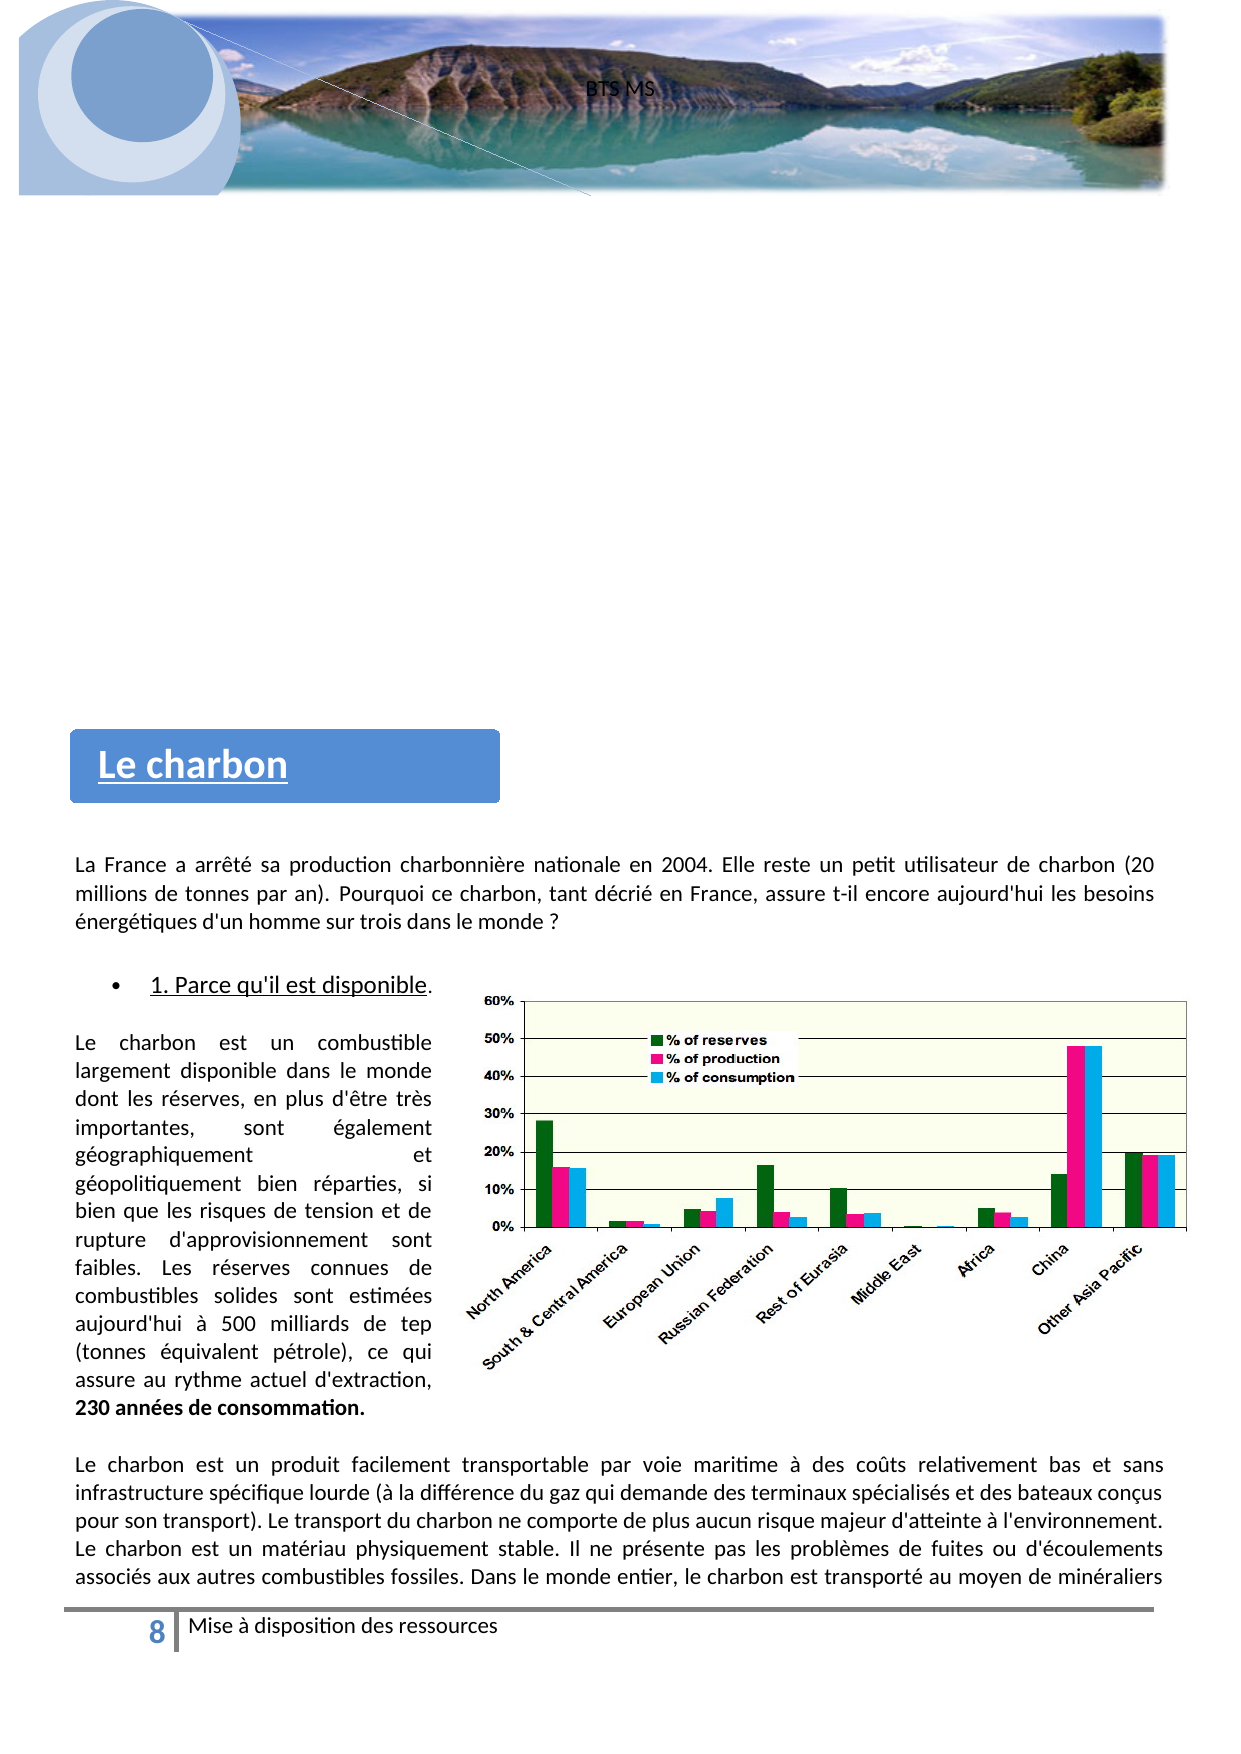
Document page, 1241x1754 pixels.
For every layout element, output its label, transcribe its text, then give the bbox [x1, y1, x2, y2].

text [75, 1450, 1165, 1590]
picture [162, 9, 1170, 196]
picture [451, 988, 1192, 1373]
list 1. Parce qu'il est disponible. [112, 969, 1165, 999]
